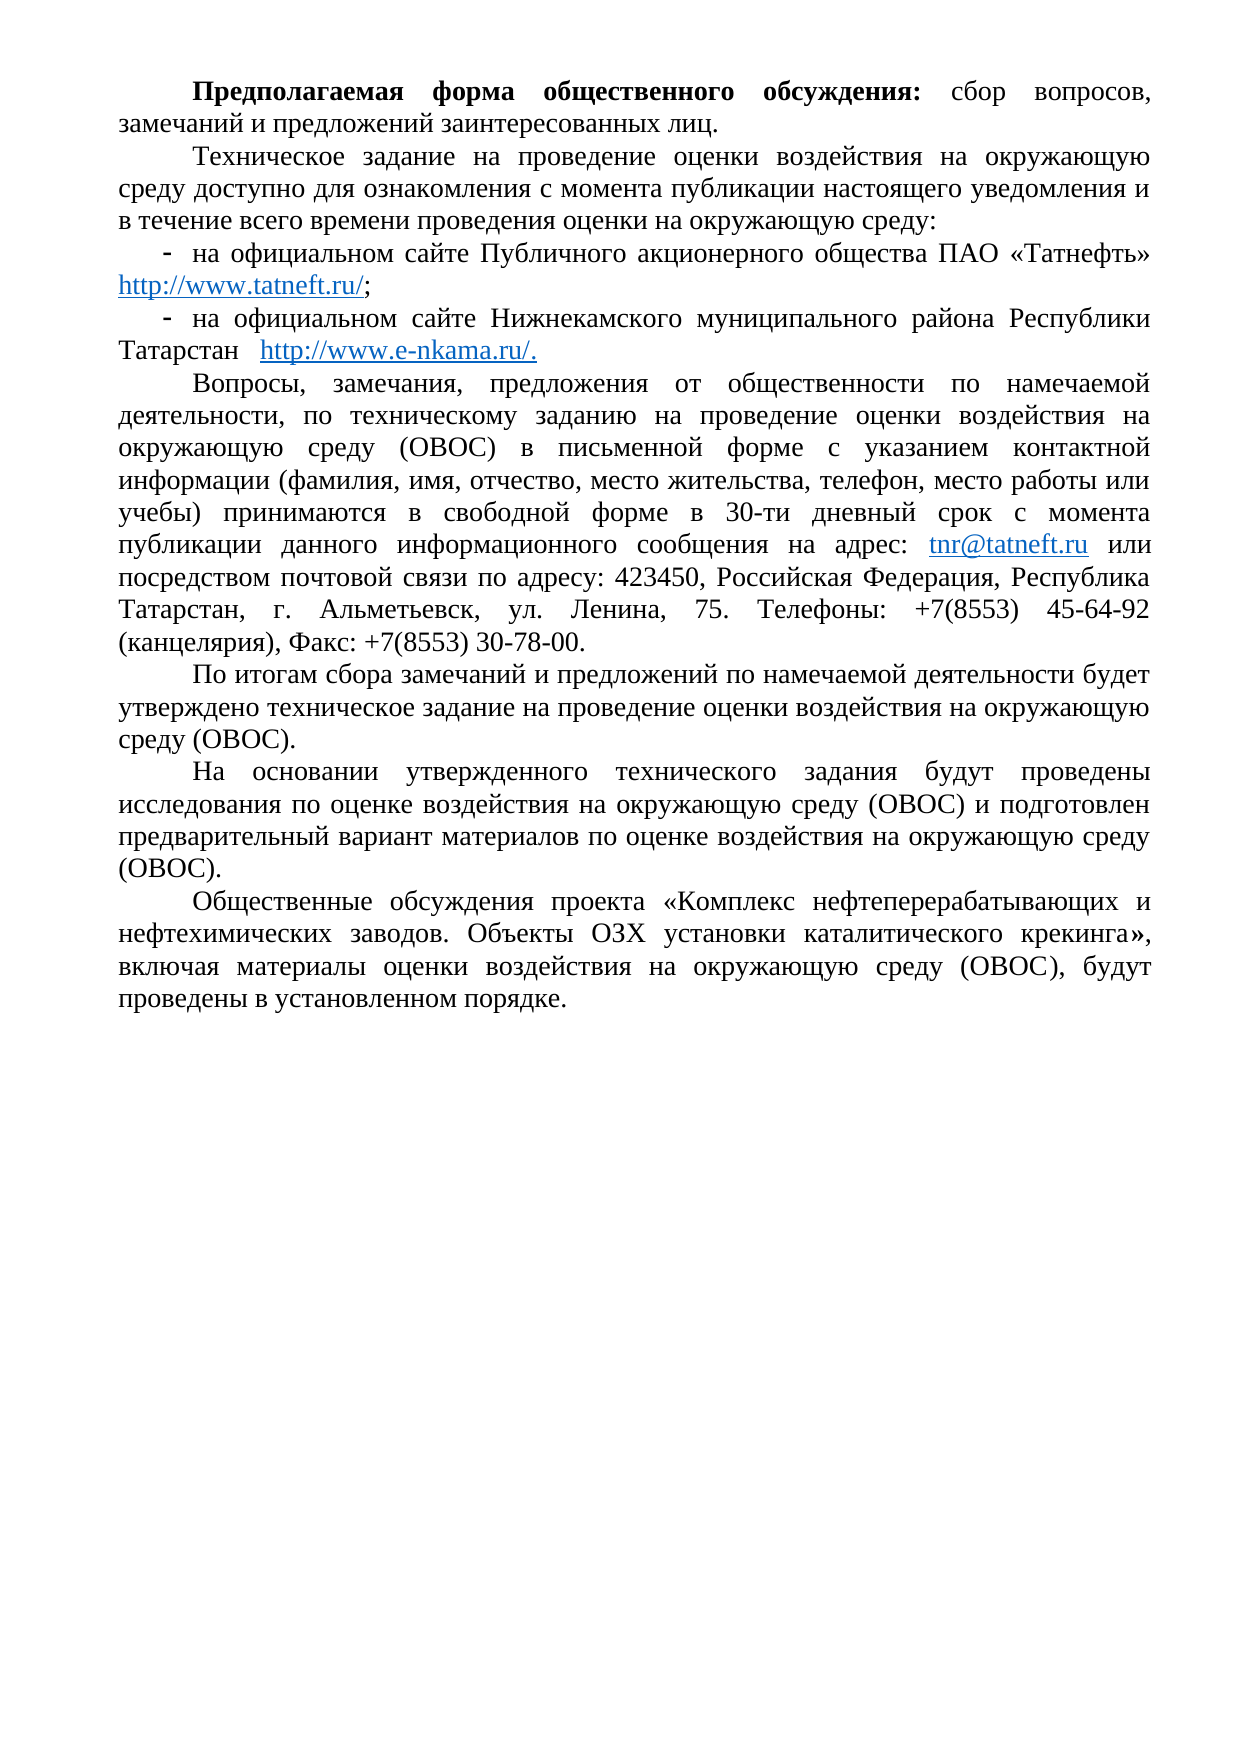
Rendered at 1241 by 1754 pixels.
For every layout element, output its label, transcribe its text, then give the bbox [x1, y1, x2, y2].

text Общественные обсуждения проекта «Комплекс нефтеперерабатывающих и нефтехимических заводов. Объекты ОЗХ установки каталитического крекинга», включая материалы оценки воздействия на окружающую среду (ОВОС), будут проведены в установленном порядке. [118, 884, 1152, 1013]
text На основании утвержденного технического задания будут проведены исследования по оценке воздействия на окружающую среду (ОВОС) и подготовлен предварительный вариант материалов по оценке воздействия на окружающую среду (ОВОС). [118, 754, 1152, 884]
text По итогам сбора замечаний и предложений по намечаемой деятельности будет утверждено техническое задание на проведение оценки воздействия на окружающую среду (ОВОС). [118, 657, 1152, 754]
text Вопросы, замечания, предложения от общественности по намечаемой деятельности, по техническому заданию на проведение оценки воздействия на окружающую среду (ОВОС) в письменной форме с указанием контактной информации (фамилия, имя, отчество, место жительства, телефон, место работы или учебы) принимаются в свободной форме в 30-ти дневный срок с момента публикации данного информационного сообщения на адрес: tnr@tatneft.ru или посредством почтовой связи по адресу: 423450, Российская Федерация, Республика Татарстан, г. Альметьевск, ул. Ленина, 75. Телефоны: +7(8553) 45-64-92 (канцелярия), Факс: +7(8553) 30-78-00. [118, 366, 1152, 657]
text Техническое задание на проведение оценки воздействия на окружающую среду доступно для ознакомления с момента публикации настоящего уведомления и в течение всего времени проведения оценки на окружающую среду: [118, 139, 1152, 236]
list на официальном сайте Публичного акционерного общества ПАО «Татнефть» http://www.tatneft.ru/; [118, 236, 1152, 301]
text Предполагаемая форма общественного обсуждения: сбор вопросов, замечаний и предложений заинтересованных лиц. [118, 74, 1152, 139]
list на официальном сайте Нижнекамского муниципального района Республики Татарстан http://www.e-nkama.ru/. [118, 301, 1152, 366]
